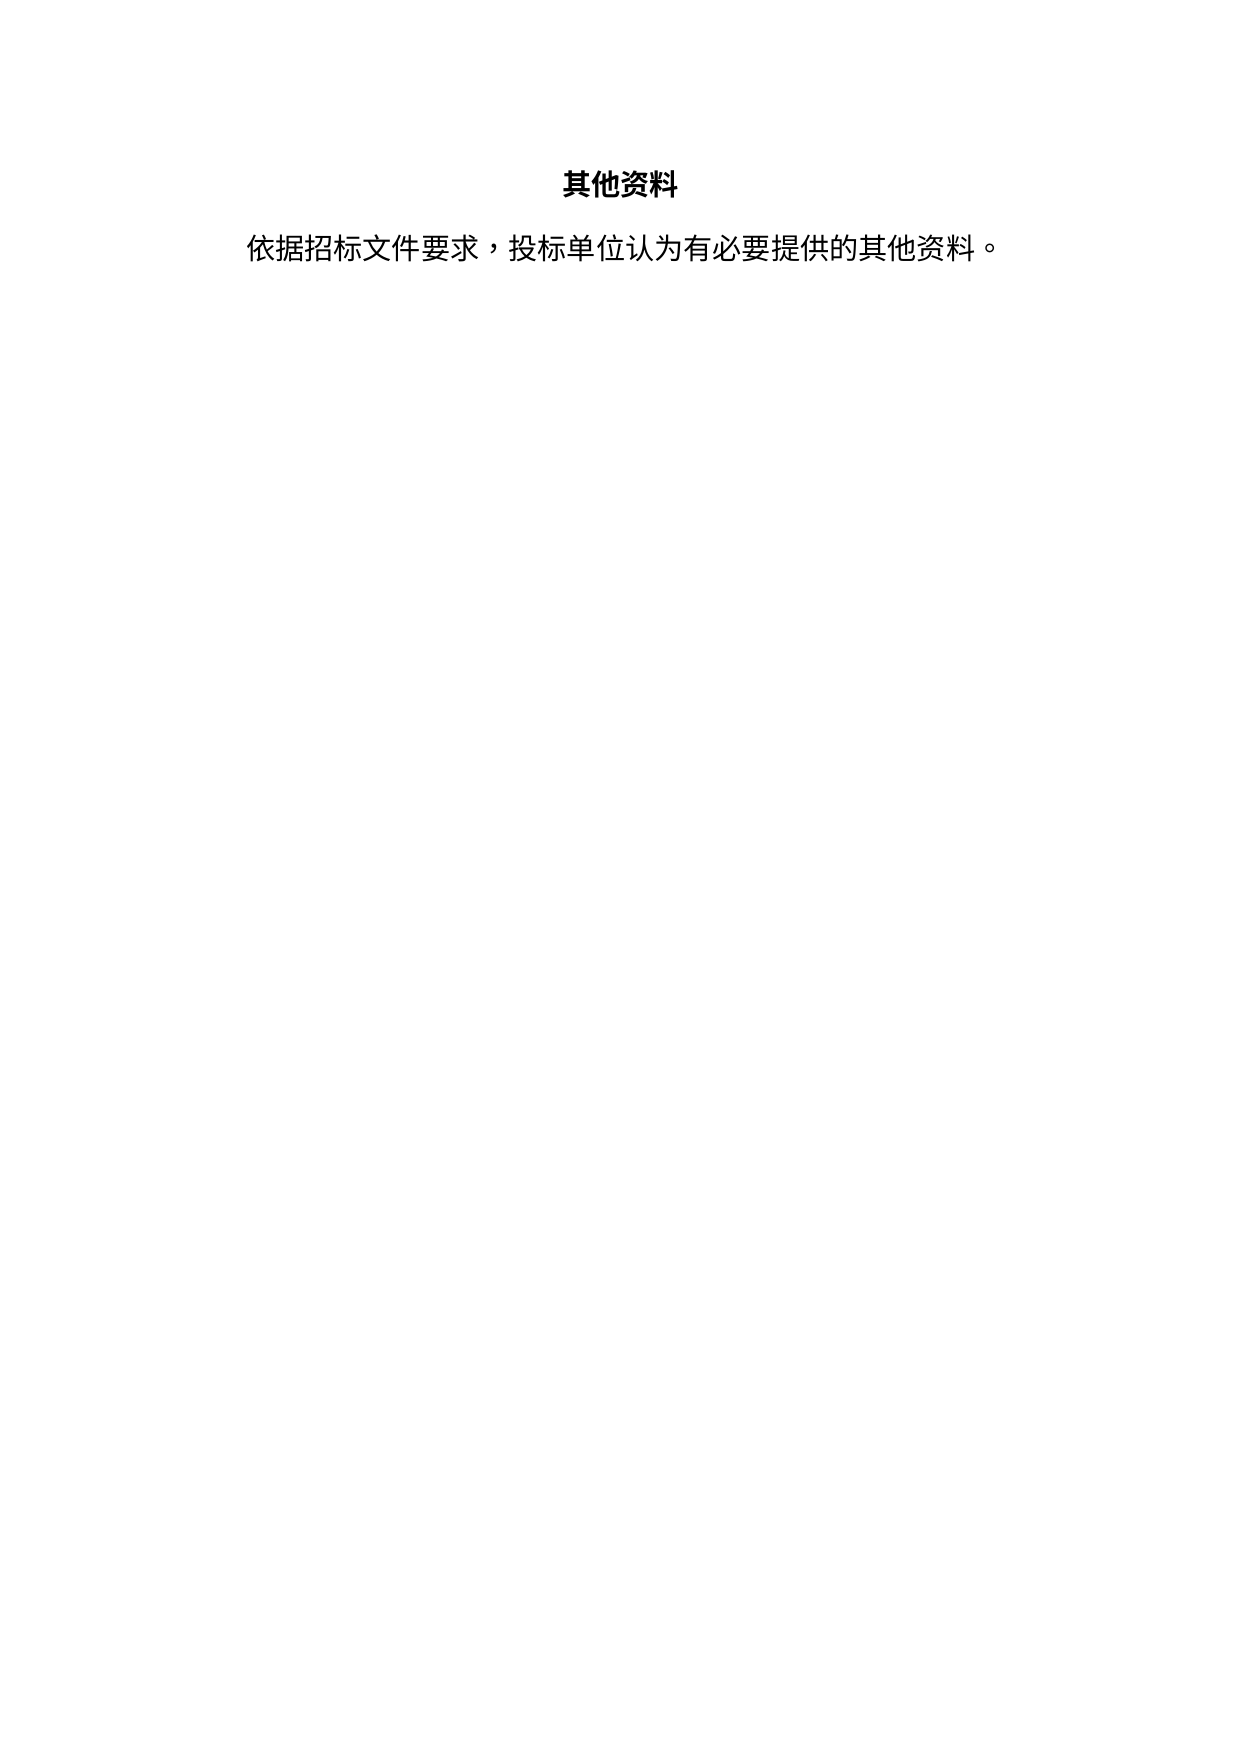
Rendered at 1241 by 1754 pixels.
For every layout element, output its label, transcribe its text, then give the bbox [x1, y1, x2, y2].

text 依据招标文件要求，投标单位认为有必要提供的其他资料。 [187, 226, 1053, 268]
text 其他资料 [187, 162, 1053, 204]
